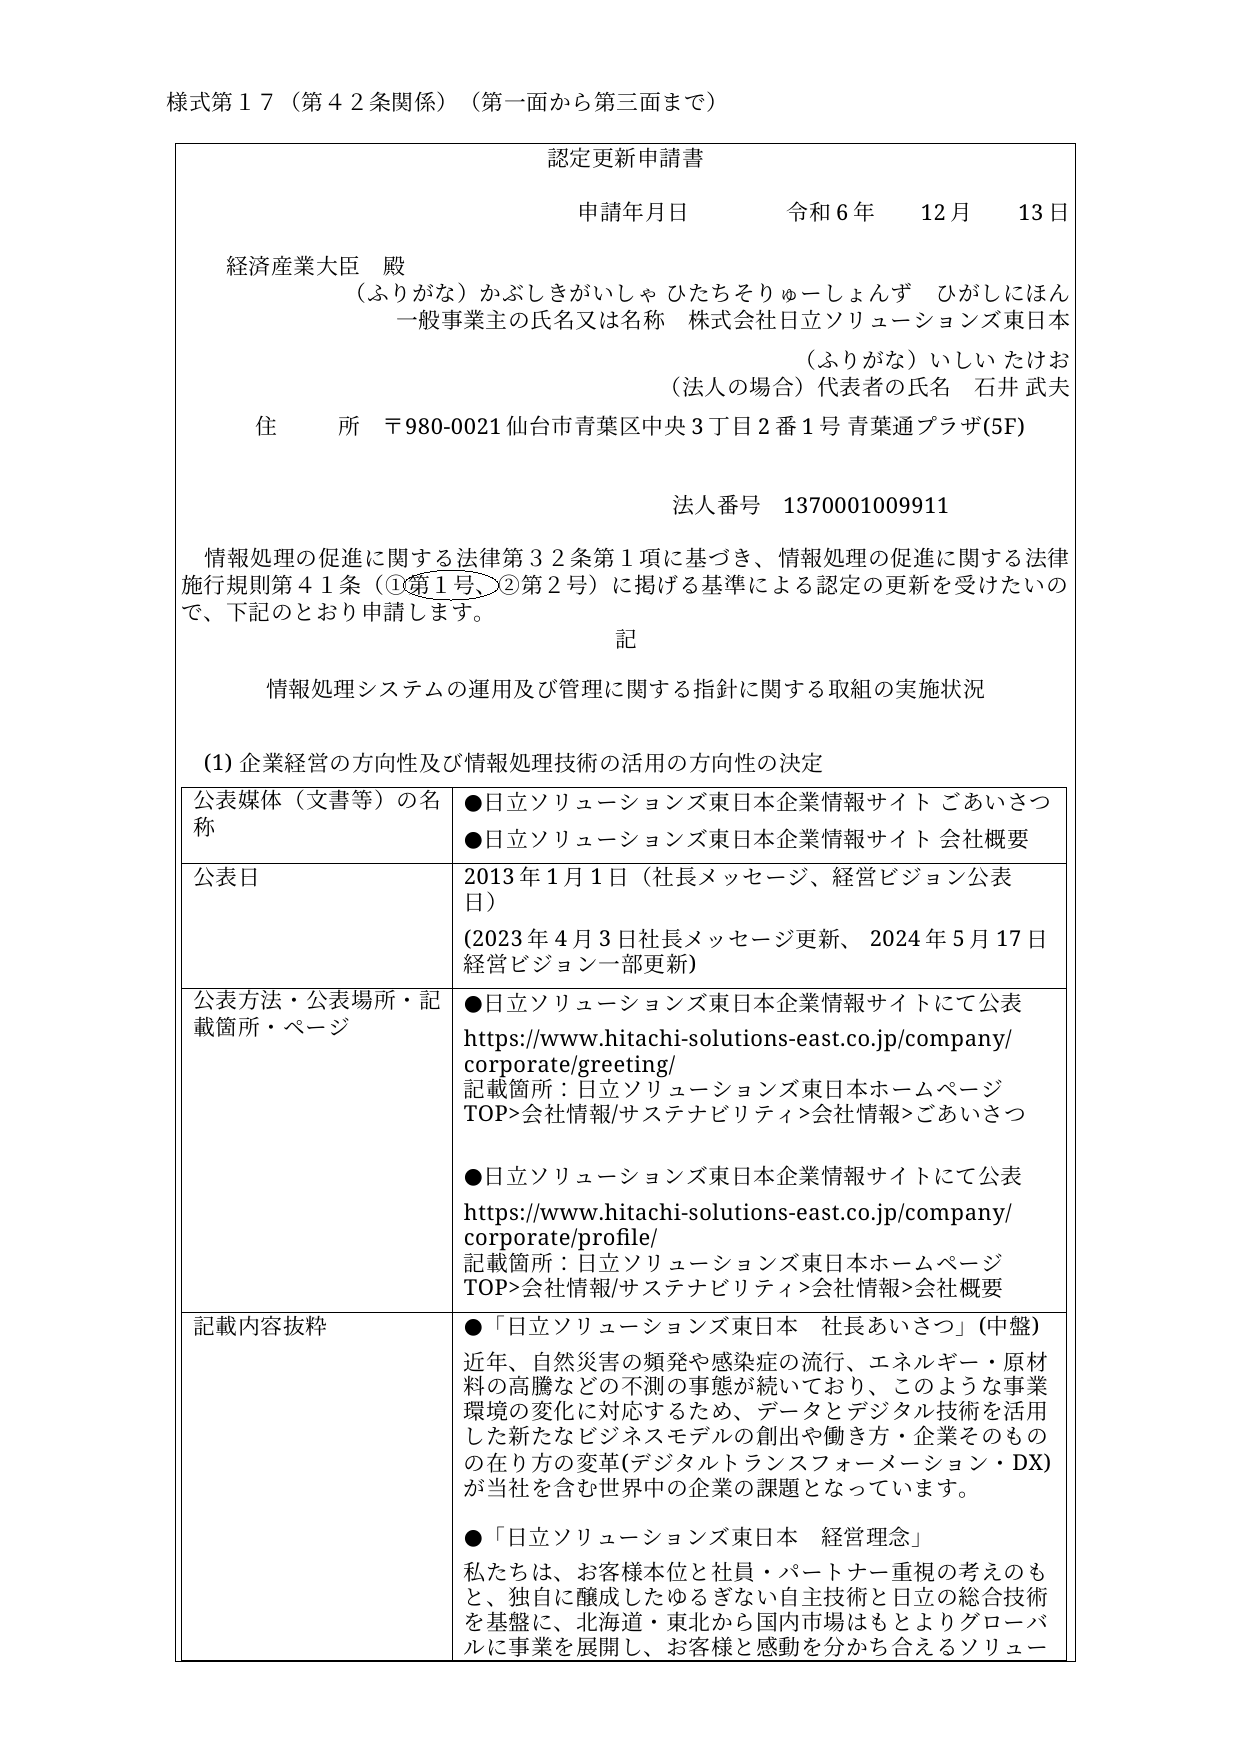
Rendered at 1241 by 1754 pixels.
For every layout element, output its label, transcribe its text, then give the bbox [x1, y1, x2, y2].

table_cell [176, 626, 1075, 1661]
table_header 認定更新申請書 申請年月日 令和6年 12月 13日 経済産業大臣 殿 （ふりがな）かぶしきがいしゃ ひたちそりゅーしょんず ひがしにほん 一般事業主の氏名又は名称 株式会社日立ソリューションズ東日本 （ふりがな）いしい たけお （法人の場合）代表者の氏名 石井 武夫 住所 〒980-0021仙台市青葉区中央3丁目2番1号 青葉通プラザ(5F) 法人番号 1370001009911 情報処理の促進に関する法律第３２条第１項に基づき、情報処理の促進に関する法律施行規則第４１条（①第１号、②第２号）に掲げる基準による認定の更新を受けたいので、下記のとおり申請します。 [176, 144, 1075, 626]
text 様式第１７（第４２条関係）（第一面から第三面まで） [167, 89, 1070, 116]
